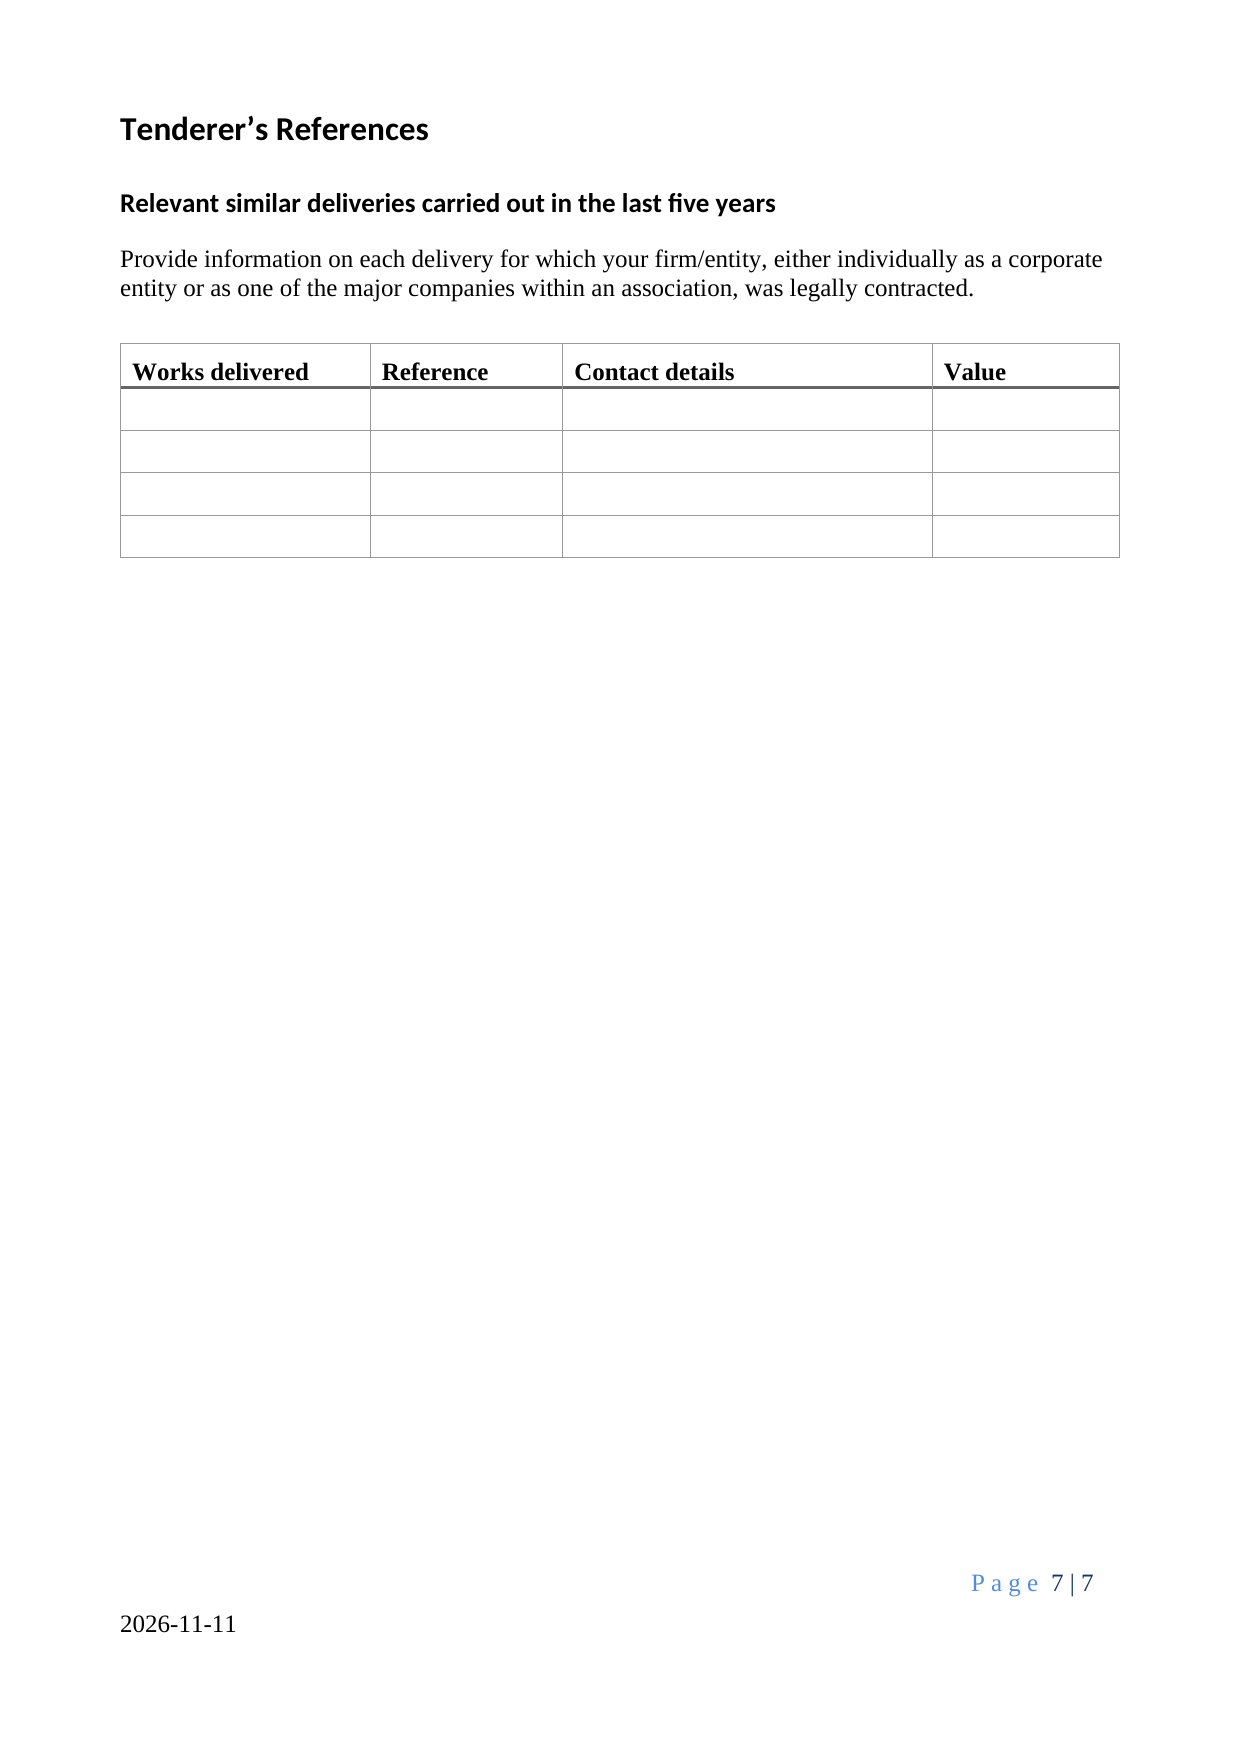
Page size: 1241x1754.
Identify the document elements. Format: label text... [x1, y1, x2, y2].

table_cell [121, 389, 370, 430]
table_cell [371, 431, 562, 472]
table_cell [371, 389, 562, 430]
table_cell [371, 473, 562, 514]
table_cell [121, 431, 370, 472]
table_header Value [933, 344, 1119, 386]
table_cell [563, 516, 932, 557]
table_cell [121, 473, 370, 514]
subtitle Tenderer’s References [120, 108, 1120, 149]
table_cell [371, 516, 562, 557]
table_cell [121, 516, 370, 557]
subtitle Relevant similar deliveries carried out in the last five years [120, 187, 1120, 219]
table_cell [933, 431, 1119, 472]
table_header Reference [371, 344, 562, 386]
table_cell [933, 473, 1119, 514]
table_header Works delivered [121, 344, 370, 386]
table_cell [933, 516, 1119, 557]
table_cell [563, 473, 932, 514]
table_header Contact details [563, 344, 932, 386]
text Provide information on each delivery for which your firm/entity, either individually as a corporate entity or as one of the major companies within an association, was legally contracted. [120, 244, 1120, 302]
table_cell [563, 389, 932, 430]
table_cell [933, 389, 1119, 430]
table_cell [563, 431, 932, 472]
